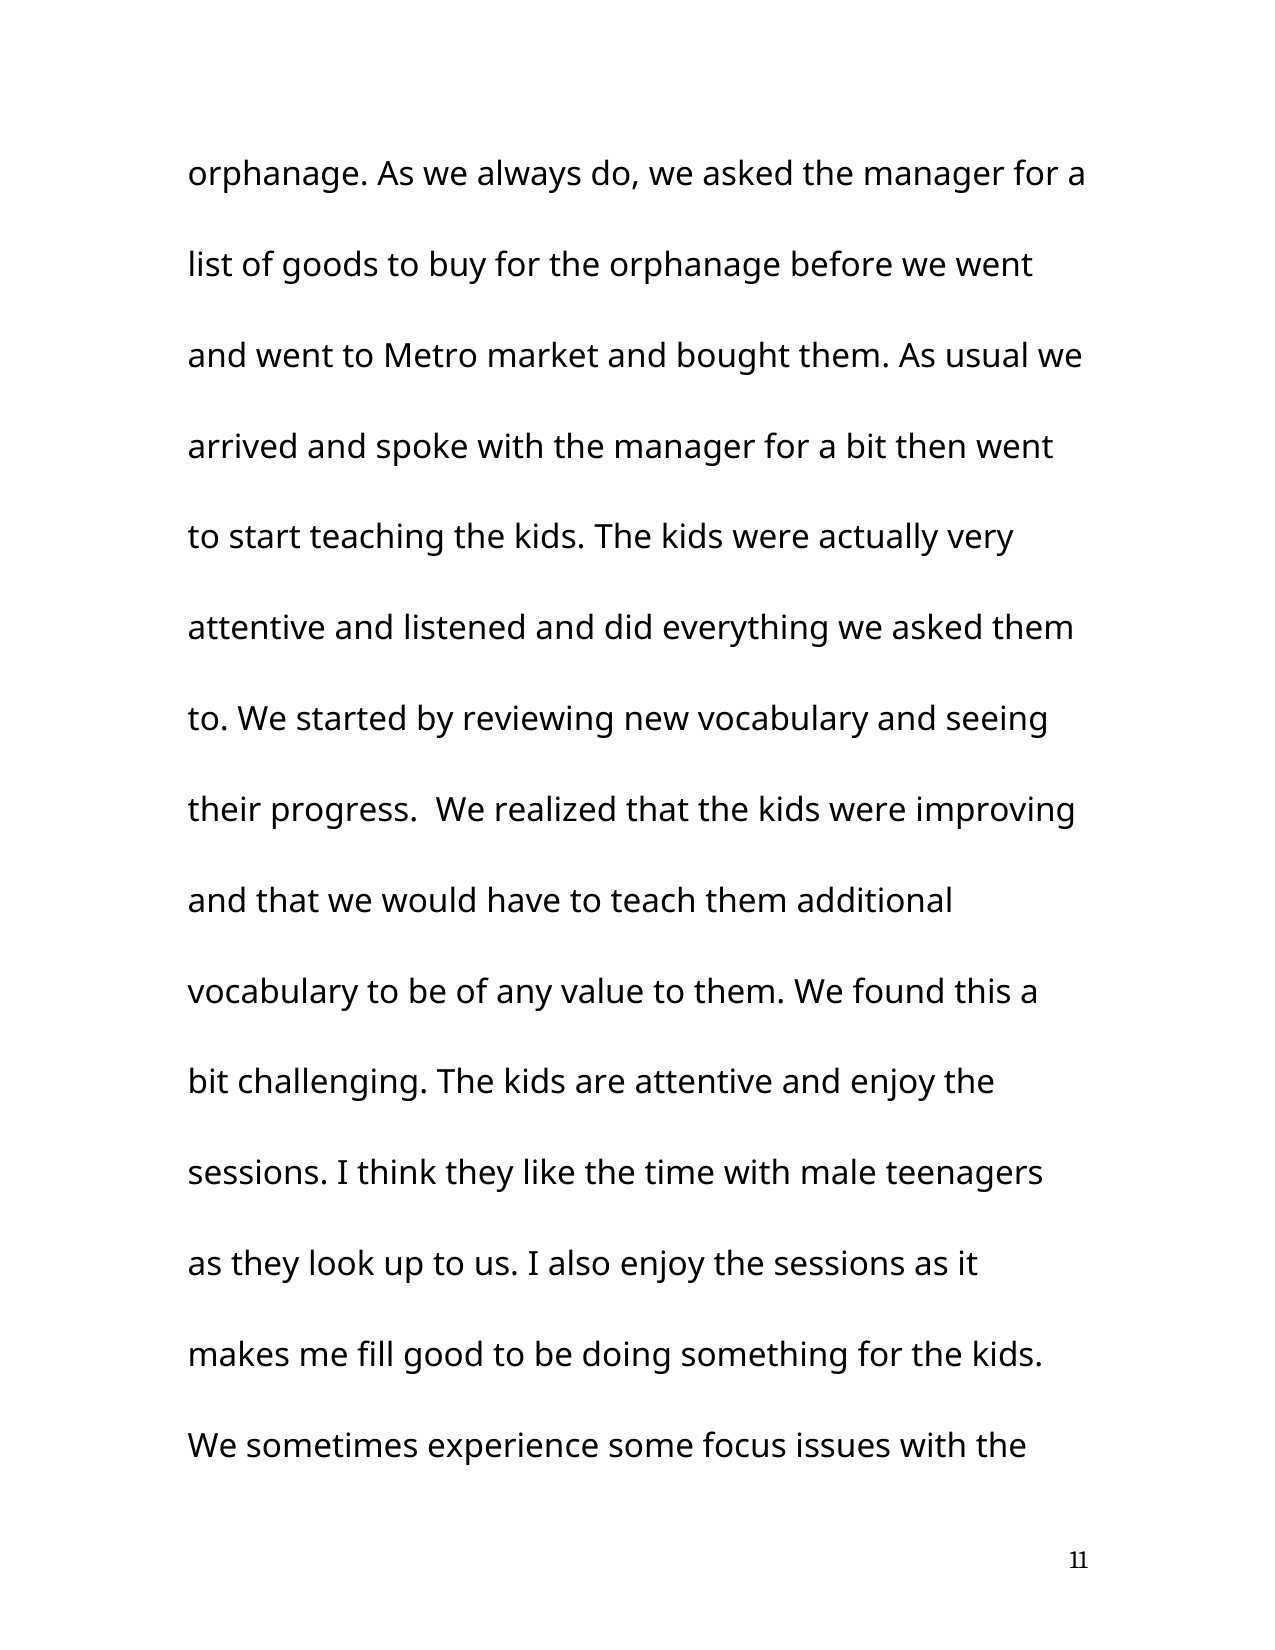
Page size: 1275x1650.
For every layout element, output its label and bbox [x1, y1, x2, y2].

text [187, 150, 1087, 1467]
